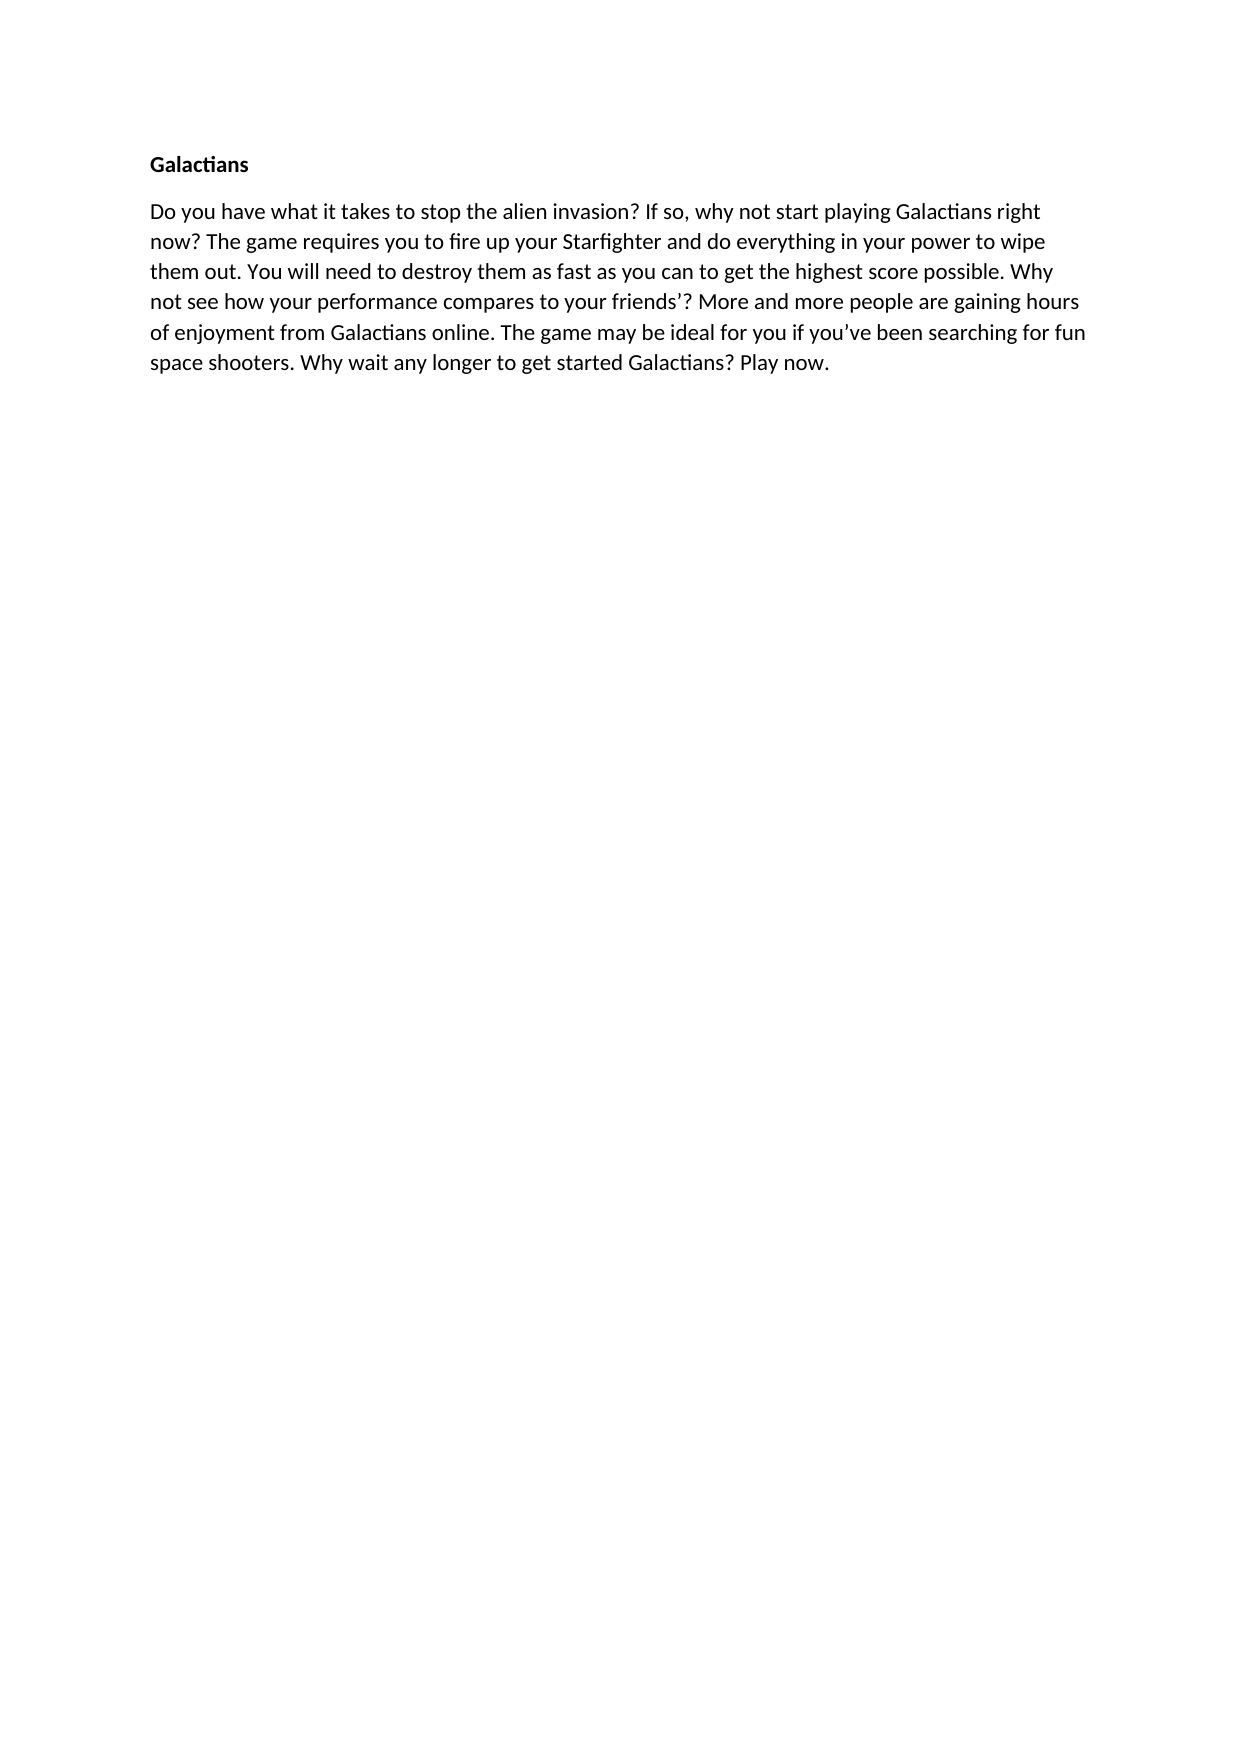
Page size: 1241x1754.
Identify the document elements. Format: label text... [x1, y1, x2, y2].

text Galactians [150, 150, 1090, 178]
text Do you have what it takes to stop the alien invasion? If so, why not start playing Galactians right now? The game requires you to fire up your Starfighter and do everything in your power to wipe them out. You will need to destroy them as fast as you can to get the highest score possible. Why not see how your performance compares to your friends’? More and more people are gaining hours of enjoyment from Galactians online. The game may be ideal for you if you’ve been searching for fun space shooters. Why wait any longer to get started Galactians? Play now. [150, 197, 1090, 376]
